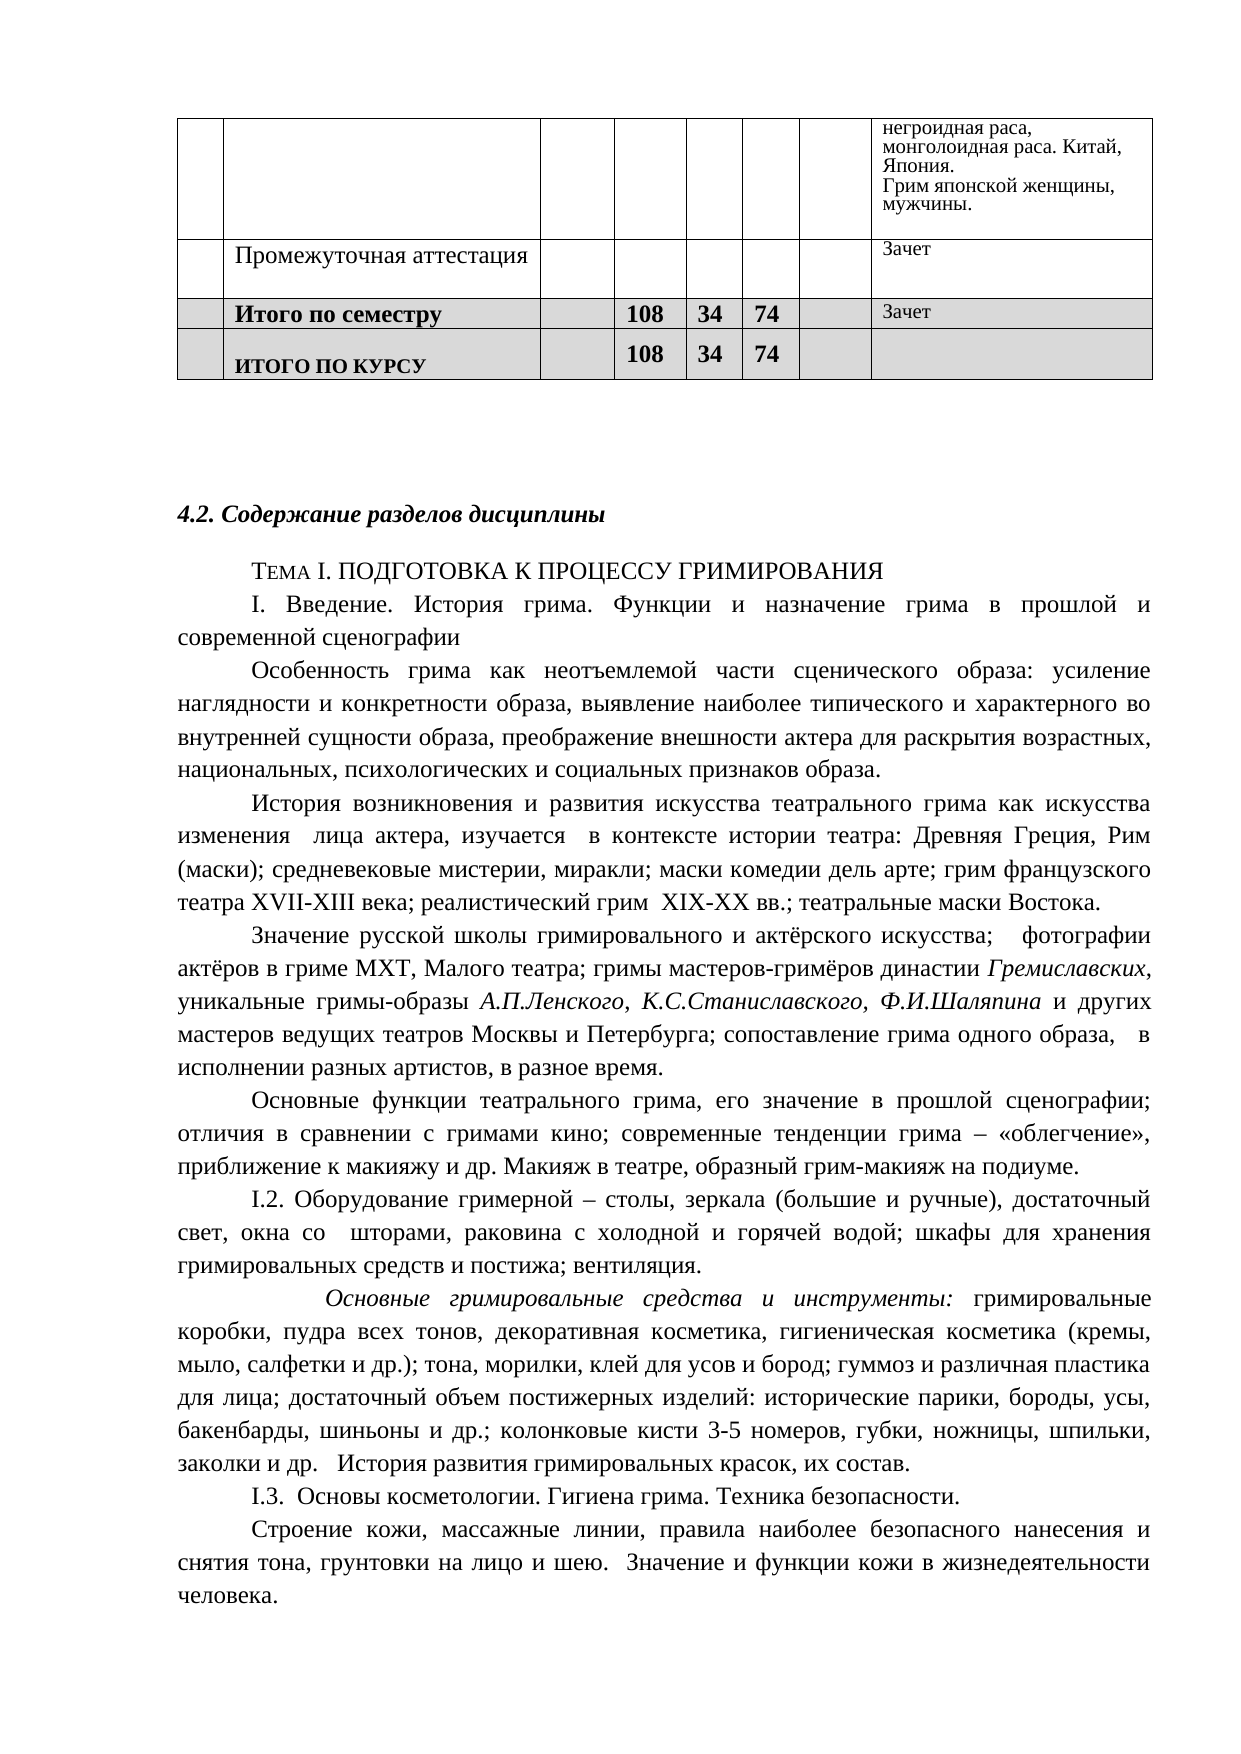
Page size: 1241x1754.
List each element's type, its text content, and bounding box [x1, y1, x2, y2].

table_cell 108 [615, 299, 686, 328]
text Особенность грима как неотъемлемой части сценического образа: усиление наглядности и конкретности образа, выявление наиболее типического и характерного во внутренней сущности образа, преображение внешности актера для раскрытия возрастных, национальных, психологических и социальных признаков образа. [177, 656, 1152, 783]
table_cell [541, 299, 614, 328]
table_cell [615, 240, 686, 298]
table_cell 9 [178, 119, 223, 239]
text Строение кожи, массажные линии, правила наиболее безопасного нанесения и снятия тона, грунтовки на лицо и шею. Значение и функции кожи в жизнедеятельности человека. [177, 1514, 1152, 1609]
table_cell [800, 299, 871, 328]
text I.3. Основы косметологии. Гигиена грима. Техника безопасности. [177, 1481, 1152, 1510]
table_cell 108 [615, 329, 686, 379]
text I. Введение. История грима. Функции и назначение грима в прошлой и современной сценографии [177, 589, 1152, 651]
table_cell [872, 329, 1152, 379]
text 4.2. Содержание разделов дисциплины [177, 499, 1152, 528]
table_cell [687, 240, 742, 298]
table_cell 74 [743, 299, 799, 328]
table_cell 4 [687, 119, 742, 239]
table_cell Промежуточная аттестация [224, 240, 540, 298]
table_cell 10 [743, 119, 799, 239]
table_cell Итого по семестру [224, 299, 540, 328]
table_cell [615, 119, 686, 239]
table_cell Зачет [872, 240, 1152, 298]
text Значение русской школы гримировального и актёрского искусства; фотографии актёров в гриме МХТ, Малого театра; гримы мастеров-гримёров династии Гремиславских, уникальные гримы-образы А.П.Ленского, К.С.Станиславского, Ф.И.Шаляпина и других мастеров ведущих театров Москвы и Петербурга; сопоставление грима одного образа, в исполнении разных артистов, в разное время. [177, 920, 1152, 1081]
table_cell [872, 119, 1152, 239]
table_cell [224, 119, 540, 239]
table_cell 74 [743, 329, 799, 379]
table_cell [800, 119, 871, 239]
text Тема I. ПОДГОТОВКА К ПРОЦЕССУ ГРИМИРОВАНИЯ [177, 556, 1152, 585]
table_cell [178, 240, 223, 298]
table_cell [541, 240, 614, 298]
table_cell [800, 240, 871, 298]
table_cell 34 [687, 329, 742, 379]
table_cell ИТОГО ПО КУРСУ [224, 329, 540, 379]
table_cell Зачет [872, 299, 1152, 328]
table_cell [743, 240, 799, 298]
table_cell [541, 329, 614, 379]
text История возникновения и развития искусства театрального грима как искусства изменения лица актера, изучается в контексте истории театра: Древняя Греция, Рим (маски); средневековые мистерии, миракли; маски комедии дель арте; грим французского театра XVII-XIII века; реалистический грим ХIХ-ХХ вв.; театральные маски Востока. [177, 788, 1152, 915]
table_cell [800, 329, 871, 379]
text Основные гримировальные средства и инструменты: гримировальные коробки, пудра всех тонов, декоративная косметика, гигиеническая косметика (кремы, мыло, салфетки и др.); тона, морилки, клей для усов и бород; гуммоз и различная пластика для лица; достаточный объем постижерных изделий: исторические парики, бороды, усы, бакенбарды, шиньоны и др.; колонковые кисти 3-5 номеров, губки, ножницы, шпильки, заколки и др. История развития гримировальных красок, их состав. [177, 1283, 1152, 1477]
table_cell [178, 299, 223, 328]
table_cell [178, 329, 223, 379]
text I.2. Оборудование гримерной – столы, зеркала (большие и ручные), достаточный свет, окна со шторами, раковина с холодной и горячей водой; шкафы для хранения гримировальных средств и постижа; вентиляция. [177, 1184, 1152, 1279]
text Основные функции театрального грима, его значение в прошлой сценографии; отличия в сравнении с гримами кино; современные тенденции грима – «облегчение», приближение к макияжу и др. Макияж в театре, образный грим-макияж на подиуме. [177, 1085, 1152, 1179]
table_cell 34 [687, 299, 742, 328]
